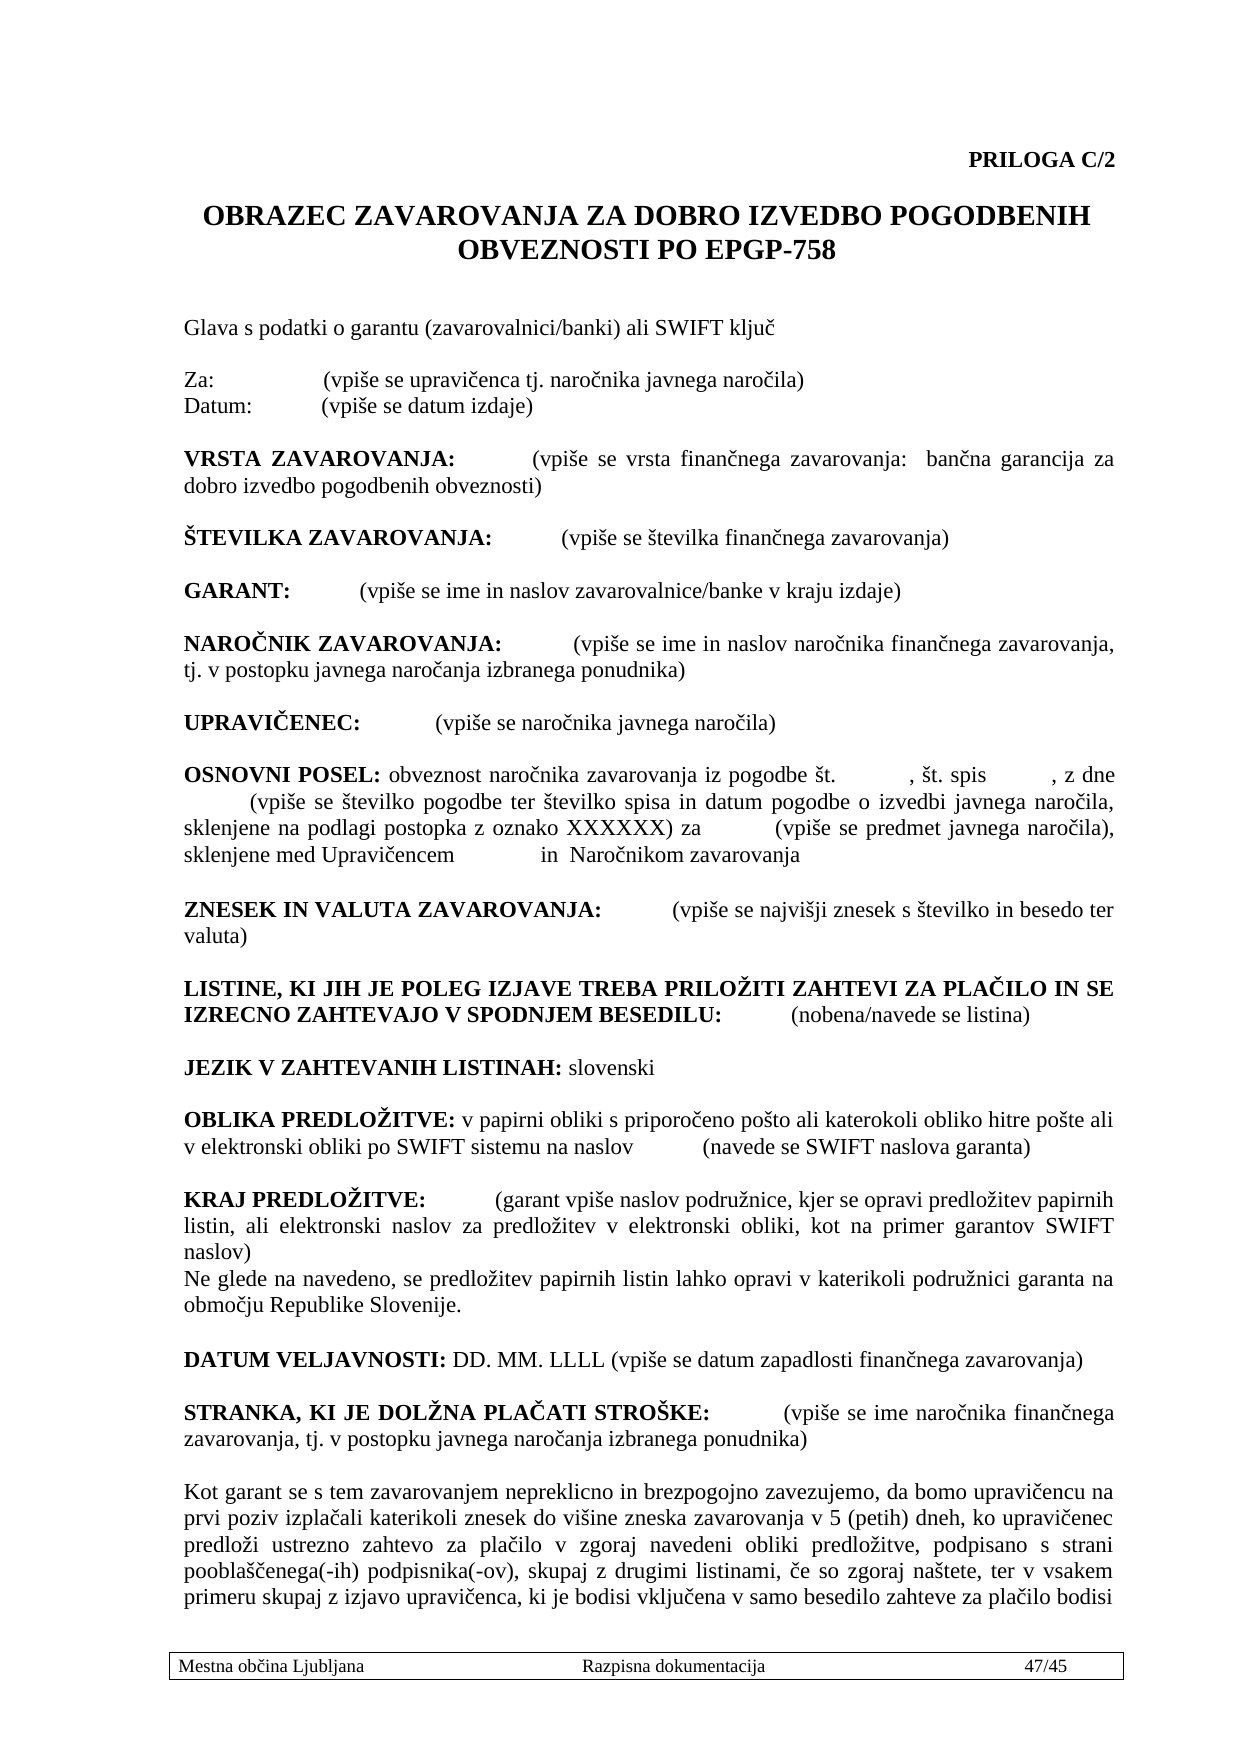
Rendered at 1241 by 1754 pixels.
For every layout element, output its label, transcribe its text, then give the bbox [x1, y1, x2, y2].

text ŠTEVILKA ZAVAROVANJA: (vpiše se številka finančnega zavarovanja) [184, 524, 1115, 551]
text JEZIK V ZAHTEVANIH LISTINAH: slovenski [184, 1054, 1115, 1080]
text STRANKA, KI JE DOLŽNA PLAČATI STROŠKE: (vpiše se ime naročnika finančnega zavarovanja, tj. v postopku javnega naročanja izbranega ponudnika) [184, 1399, 1115, 1452]
text OSNOVNI POSEL: obveznost naročnika zavarovanja iz pogodbe št. , št. spis , z dne (vpiše se številko pogodbe ter številko spisa in datum pogodbe o izvedbi javnega naročila, sklenjene na podlagi postopka z oznako XXXXXX) za (vpiše se predmet javnega naročila), sklenjene med Upravičencem in Naročnikom zavarovanja [184, 762, 1115, 867]
text LISTINE, KI JIH JE POLEG IZJAVE TREBA PRILOŽITI ZAHTEVI ZA PLAČILO IN SE IZRECNO ZAHTEVAJO V SPODNJEM BESEDILU: (nobena/navede se listina) [184, 975, 1115, 1027]
text NAROČNIK ZAVAROVANJA: (vpiše se ime in naslov naročnika finančnega zavarovanja, tj. v postopku javnega naročanja izbranega ponudnika) [184, 630, 1115, 682]
text KRAJ PREDLOŽITVE: (garant vpiše naslov podružnice, kjer se opravi predložitev papirnih listin, ali elektronski naslov za predložitev v elektronski obliki, kot na primer garantov SWIFT naslov) [184, 1186, 1115, 1265]
text ZNESEK IN VALUTA ZAVAROVANJA: (vpiše se najvišji znesek s številko in besedo ter valuta) [184, 896, 1115, 948]
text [184, 1478, 1115, 1610]
text OBRAZEC ZAVAROVANJA ZA DOBRO IZVEDBO POGODBENIH OBVEZNOSTI PO EPGP-758 [178, 198, 1115, 266]
text PRILOGA C/2 [66, 146, 1115, 172]
text Za: (vpiše se upravičenca tj. naročnika javnega naročila) [184, 366, 1115, 393]
text OBLIKA PREDLOŽITVE: v papirni obliki s priporočeno pošto ali katerokoli obliko hitre pošte ali v elektronski obliki po SWIFT sistemu na naslov (navede se SWIFT naslova garanta) [184, 1107, 1115, 1159]
text Ne glede na navedeno, se predložitev papirnih listin lahko opravi v katerikoli podružnici garanta na območju Republike Slovenije. [184, 1265, 1115, 1317]
text DATUM VELJAVNOSTI: DD. MM. LLLL (vpiše se datum zapadlosti finančnega zavarovanja) [184, 1346, 1115, 1372]
text Glava s podatki o garantu (zavarovalnici/banki) ali SWIFT ključ [184, 313, 1115, 340]
text GARANT: (vpiše se ime in naslov zavarovalnice/banke v kraju izdaje) [184, 577, 1115, 603]
text UPRAVIČENEC: (vpiše se naročnika javnega naročila) [184, 709, 1115, 735]
text VRSTA ZAVAROVANJA: (vpiše se vrsta finančnega zavarovanja: bančna garancija za dobro izvedbo pogodbenih obveznosti) [184, 445, 1115, 498]
text Datum: (vpiše se datum izdaje) [184, 393, 1115, 419]
